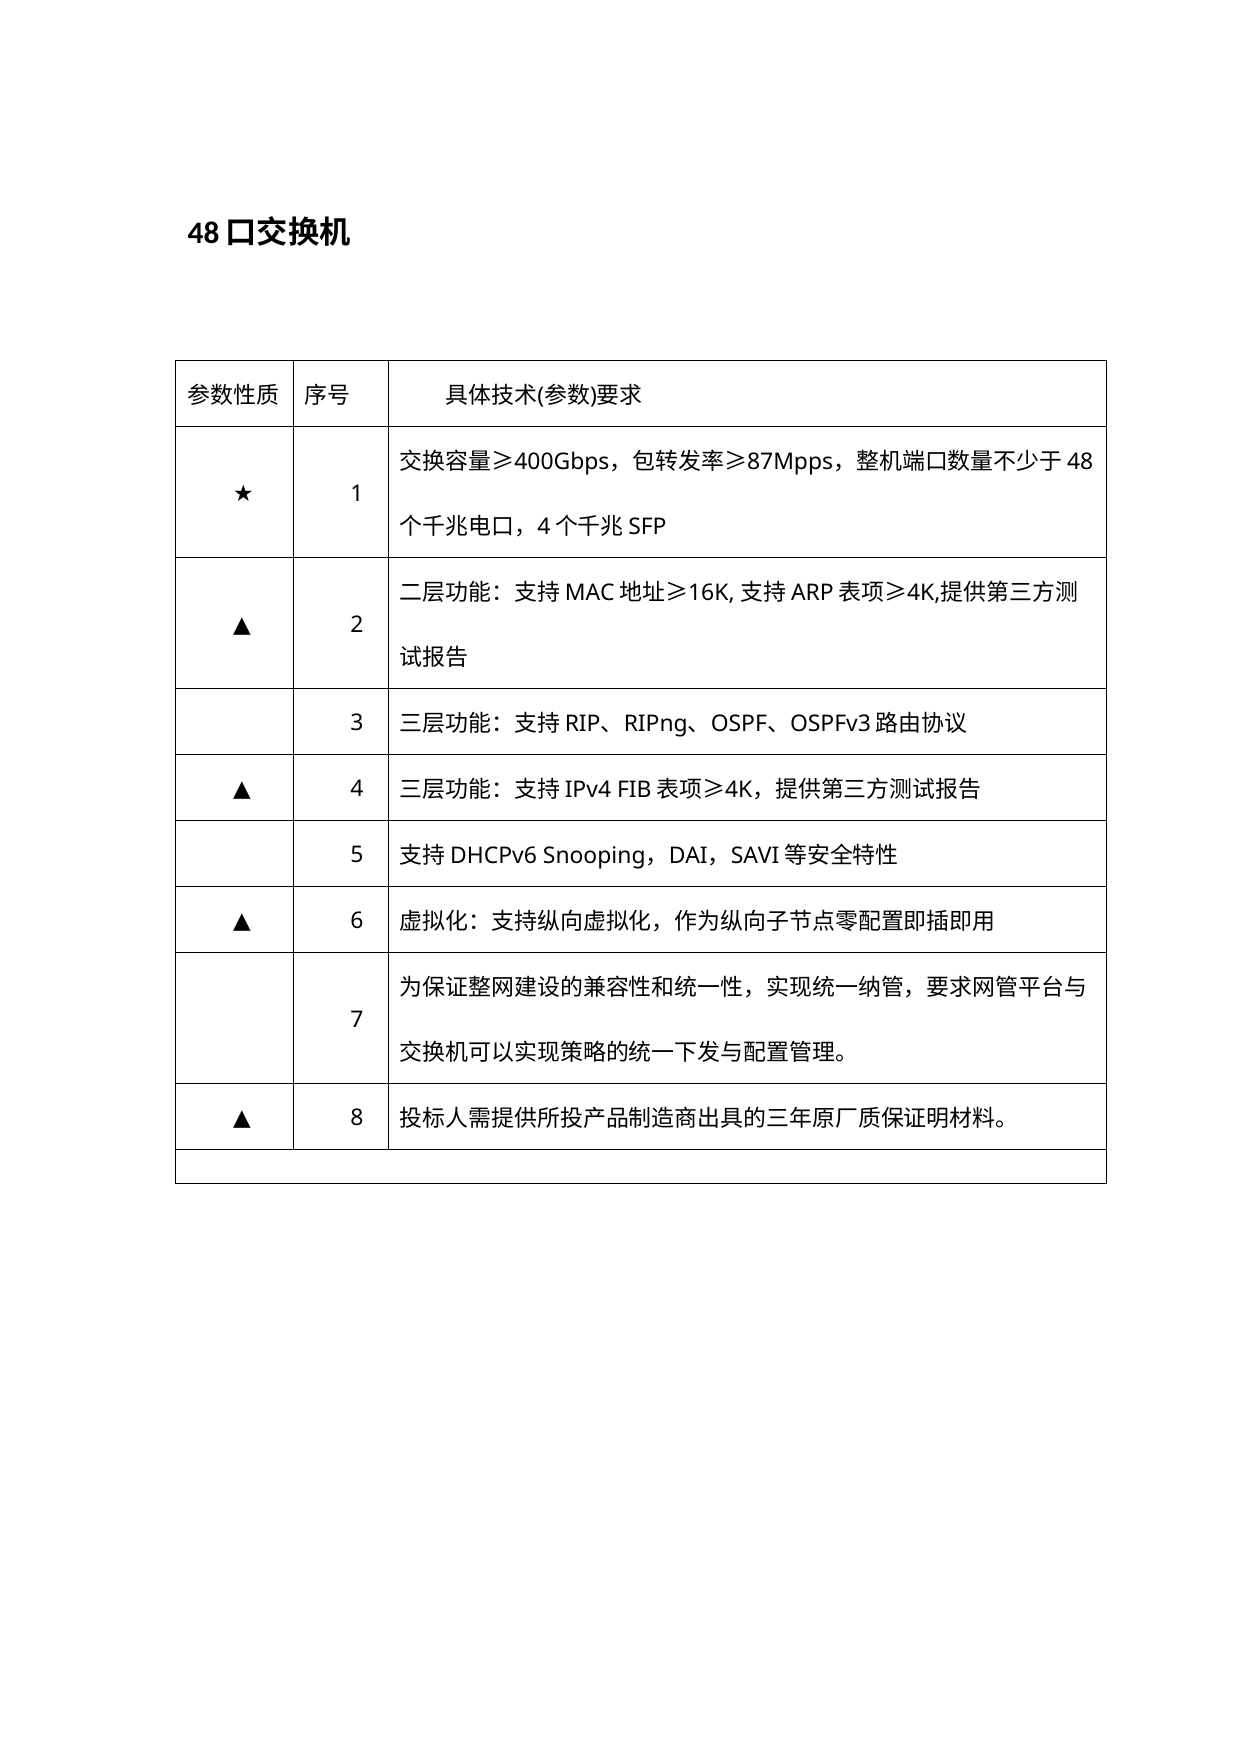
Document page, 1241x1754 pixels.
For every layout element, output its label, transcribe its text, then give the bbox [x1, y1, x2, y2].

table_cell [176, 1150, 1106, 1183]
table_header 具体技术(参数)要求 [389, 361, 1106, 426]
table_cell 虚拟化：支持纵向虚拟化，作为纵向子节点零配置即插即用 [389, 887, 1106, 952]
table_cell ▲ [176, 755, 293, 820]
table_header 序号 [294, 361, 388, 426]
table_cell 3 [294, 689, 388, 754]
table_header 参数性质 [176, 361, 293, 426]
table_cell 投标人需提供所投产品制造商出具的三年原厂质保证明材料。 [389, 1084, 1106, 1149]
table_cell 二层功能：支持MAC地址≥16K, 支持ARP表项≥4K,提供第三方测试报告 [389, 558, 1106, 688]
table_cell 6 [294, 887, 388, 952]
table_cell 2 [294, 558, 388, 688]
table_cell ▲ [176, 887, 293, 952]
table_cell 三层功能：支持IPv4 FIB表项≥4K，提供第三方测试报告 [389, 755, 1106, 820]
table_cell ▲ [176, 558, 293, 688]
table_cell [176, 821, 293, 886]
table_cell 1 [294, 427, 388, 557]
table_cell 支持DHCPv6 Snooping，DAI，SAVI等安全特性 [389, 821, 1106, 886]
table_cell ★ [176, 427, 293, 557]
table_cell 为保证整网建设的兼容性和统一性，实现统一纳管，要求网管平台与交换机可以实现策略的统一下发与配置管理。 [389, 953, 1106, 1083]
table_cell 三层功能：支持RIP、RIPng、OSPF、OSPFv3路由协议 [389, 689, 1106, 754]
table_cell [176, 689, 293, 754]
table_cell 8 [294, 1084, 388, 1149]
table_cell 5 [294, 821, 388, 886]
table_cell ▲ [176, 1084, 293, 1149]
subtitle 48口交换机 [187, 197, 1053, 262]
table_cell 交换容量≥400Gbps，包转发率≥87Mpps，整机端口数量不少于48个千兆电口，4个千兆SFP [389, 427, 1106, 557]
table_cell [176, 953, 293, 1083]
table_cell 4 [294, 755, 388, 820]
table_cell 7 [294, 953, 388, 1083]
